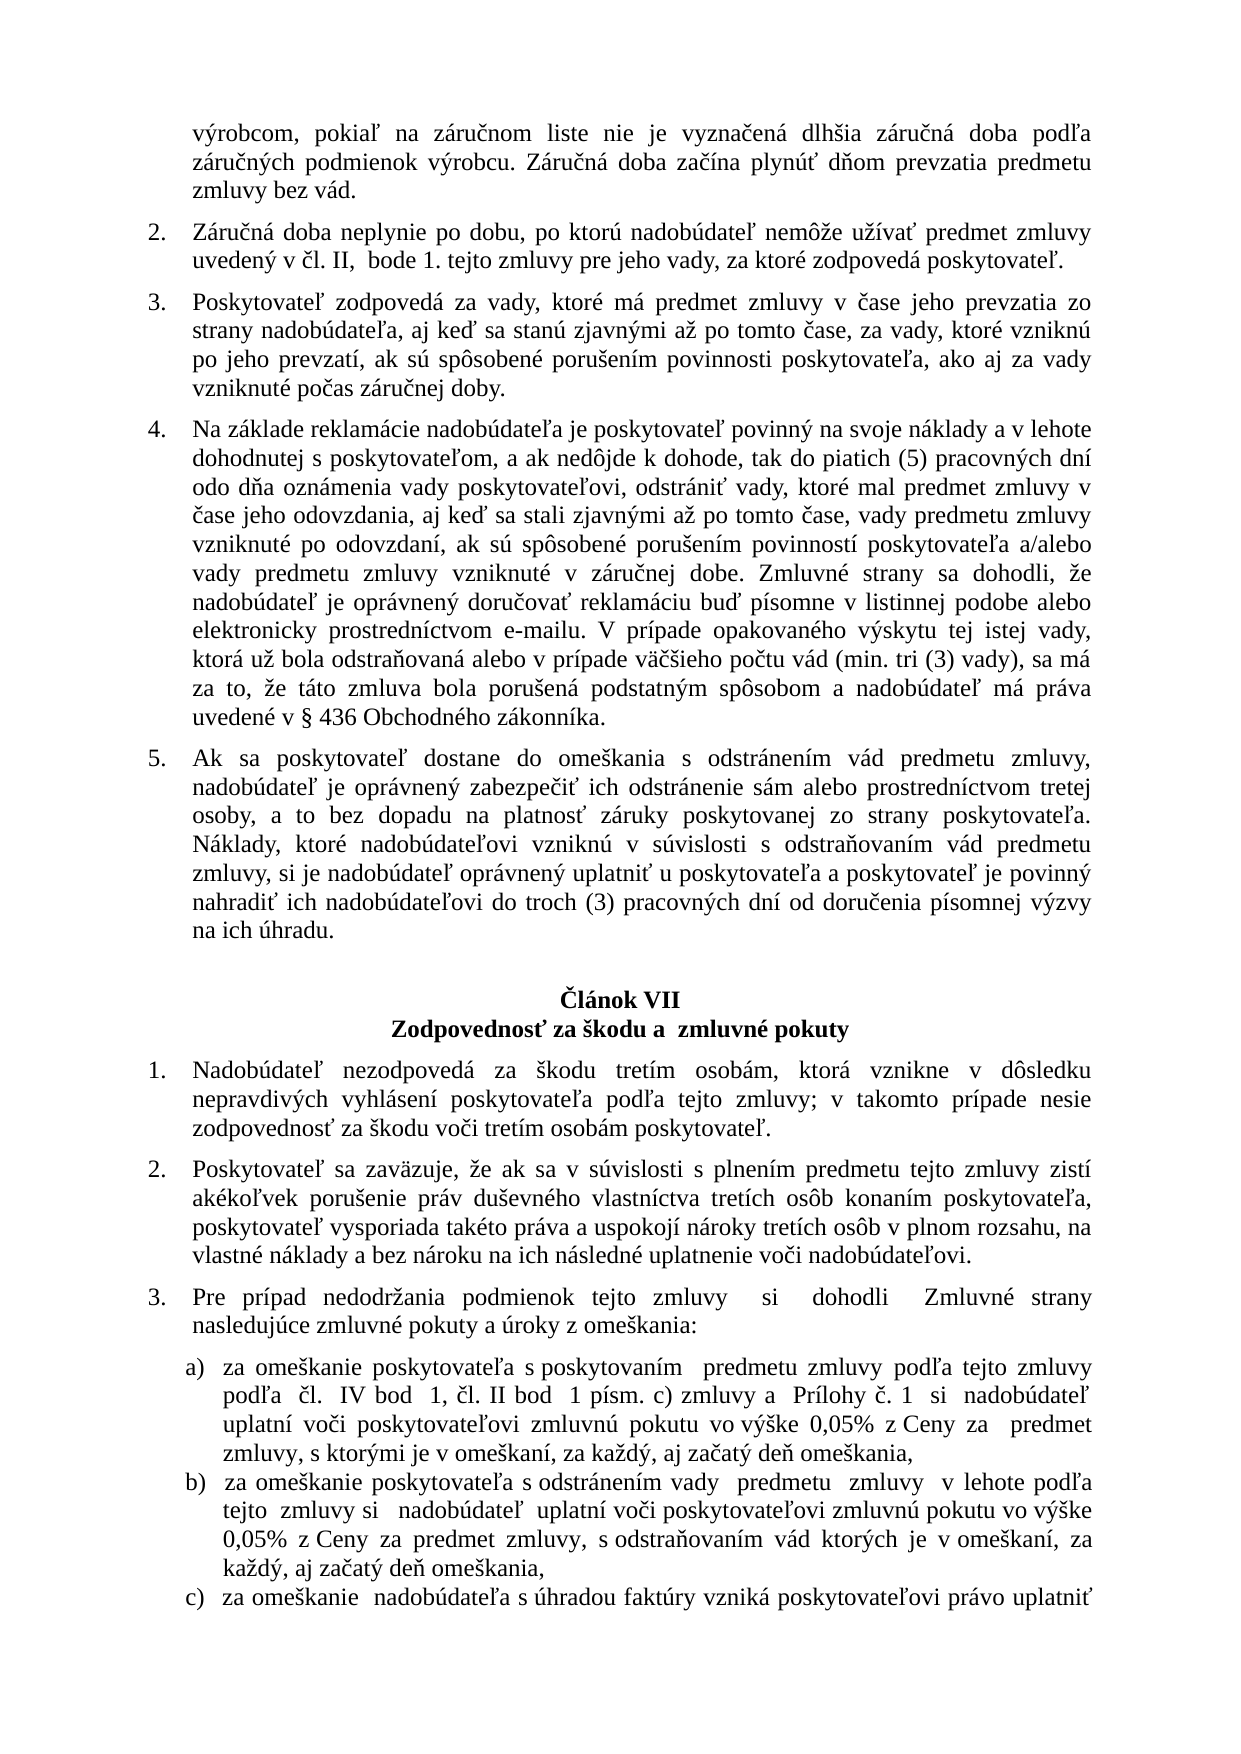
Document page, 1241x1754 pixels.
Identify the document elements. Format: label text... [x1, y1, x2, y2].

list Záručná doba neplynie po dobu, po ktorú nadobúdateľ nemôže užívať predmet zmluvy uvedený v čl. II, bode 1. tejto zmluvy pre jeho vady, za ktoré zodpovedá poskytovateľ. [148, 217, 1092, 274]
list Ak sa poskytovateľ dostane do omeškania s odstránením vád predmetu zmluvy, nadobúdateľ je oprávnený zabezpečiť ich odstránenie sám alebo prostredníctvom tretej osoby, a to bez dopadu na platnosť záruky poskytovanej zo strany poskytovateľa. Náklady, ktoré nadobúdateľovi vzniknú v súvislosti s odstraňovaním vád predmetu zmluvy, si je nadobúdateľ oprávnený uplatniť u poskytovateľa a poskytovateľ je povinný nahradiť ich nadobúdateľovi do troch (3) pracovných dní od doručenia písomnej výzvy na ich úhradu. [148, 743, 1092, 944]
list Nadobúdateľ nezodpovedá za škodu tretím osobám, ktorá vznikne v dôsledku nepravdivých vyhlásení poskytovateľa podľa tejto zmluvy; v takomto prípade nesie zodpovednosť za škodu voči tretím osobám poskytovateľ. [148, 1056, 1092, 1142]
list za omeškanie poskytovateľa s odstránením vady predmetu zmluvy v lehote podľa tejto zmluvy si nadobúdateľ uplatní voči poskytovateľovi zmluvnú pokutu vo výške 0,05% z Ceny za predmet zmluvy, s odstraňovaním vád ktorých je v omeškaní, za každý, aj začatý deň omeškania, [185, 1467, 1092, 1582]
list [185, 1582, 1092, 1611]
list Na základe reklamácie nadobúdateľa je poskytovateľ povinný na svoje náklady a v lehote dohodnutej s poskytovateľom, a ak nedôjde k dohode, tak do piatich (5) pracovných dní odo dňa oznámenia vady poskytovateľovi, odstrániť vady, ktoré mal predmet zmluvy v čase jeho odovzdania, aj keď sa stali zjavnými až po tomto čase, vady predmetu zmluvy vzniknuté po odovzdaní, ak sú spôsobené porušením povinností poskytovateľa a/alebo vady predmetu zmluvy vzniknuté v záručnej dobe. Zmluvné strany sa dohodli, že nadobúdateľ je oprávnený doručovať reklamáciu buď písomne v listinnej podobe alebo elektronicky prostredníctvom e-mailu. V prípade opakovaného výskytu tej istej vady, ktorá už bola odstraňovaná alebo v prípade väčšieho počtu vád (min. tri (3) vady), sa má za to, že táto zmluva bola porušená podstatným spôsobom a nadobúdateľ má práva uvedené v § 436 Obchodného zákonníka. [148, 414, 1092, 731]
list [148, 118, 1092, 204]
list za omeškanie poskytovateľa s poskytovaním predmetu zmluvy podľa tejto zmluvy podľa čl. IV bod 1, čl. II bod 1 písm. c) zmluvy a Prílohy č. 1 si nadobúdateľ uplatní voči poskytovateľovi zmluvnú pokutu vo výške 0,05% z Ceny za predmet zmluvy, s ktorými je v omeškaní, za každý, aj začatý deň omeškania, [185, 1352, 1092, 1467]
list Poskytovateľ zodpovedá za vady, ktoré má predmet zmluvy v čase jeho prevzatia zo strany nadobúdateľa, aj keď sa stanú zjavnými až po tomto čase, za vady, ktoré vzniknú po jeho prevzatí, ak sú spôsobené porušením povinnosti poskytovateľa, ako aj za vady vzniknuté počas záručnej doby. [148, 287, 1092, 402]
list Pre prípad nedodržania podmienok tejto zmluvy si dohodli Zmluvné strany nasledujúce zmluvné pokuty a úroky z omeškania: [148, 1282, 1092, 1339]
list Poskytovateľ sa zaväzuje, že ak sa v súvislosti s plnením predmetu tejto zmluvy zistí akékoľvek porušenie práv duševného vlastníctva tretích osôb konaním poskytovateľa, poskytovateľ vysporiada takéto práva a uspokojí nároky tretích osôb v plnom rozsahu, na vlastné náklady a bez nároku na ich následné uplatnenie voči nadobúdateľovi. [148, 1154, 1092, 1269]
text Článok VII [148, 986, 1092, 1014]
text Zodpovednosť za škodu a zmluvné pokuty [148, 1014, 1092, 1043]
